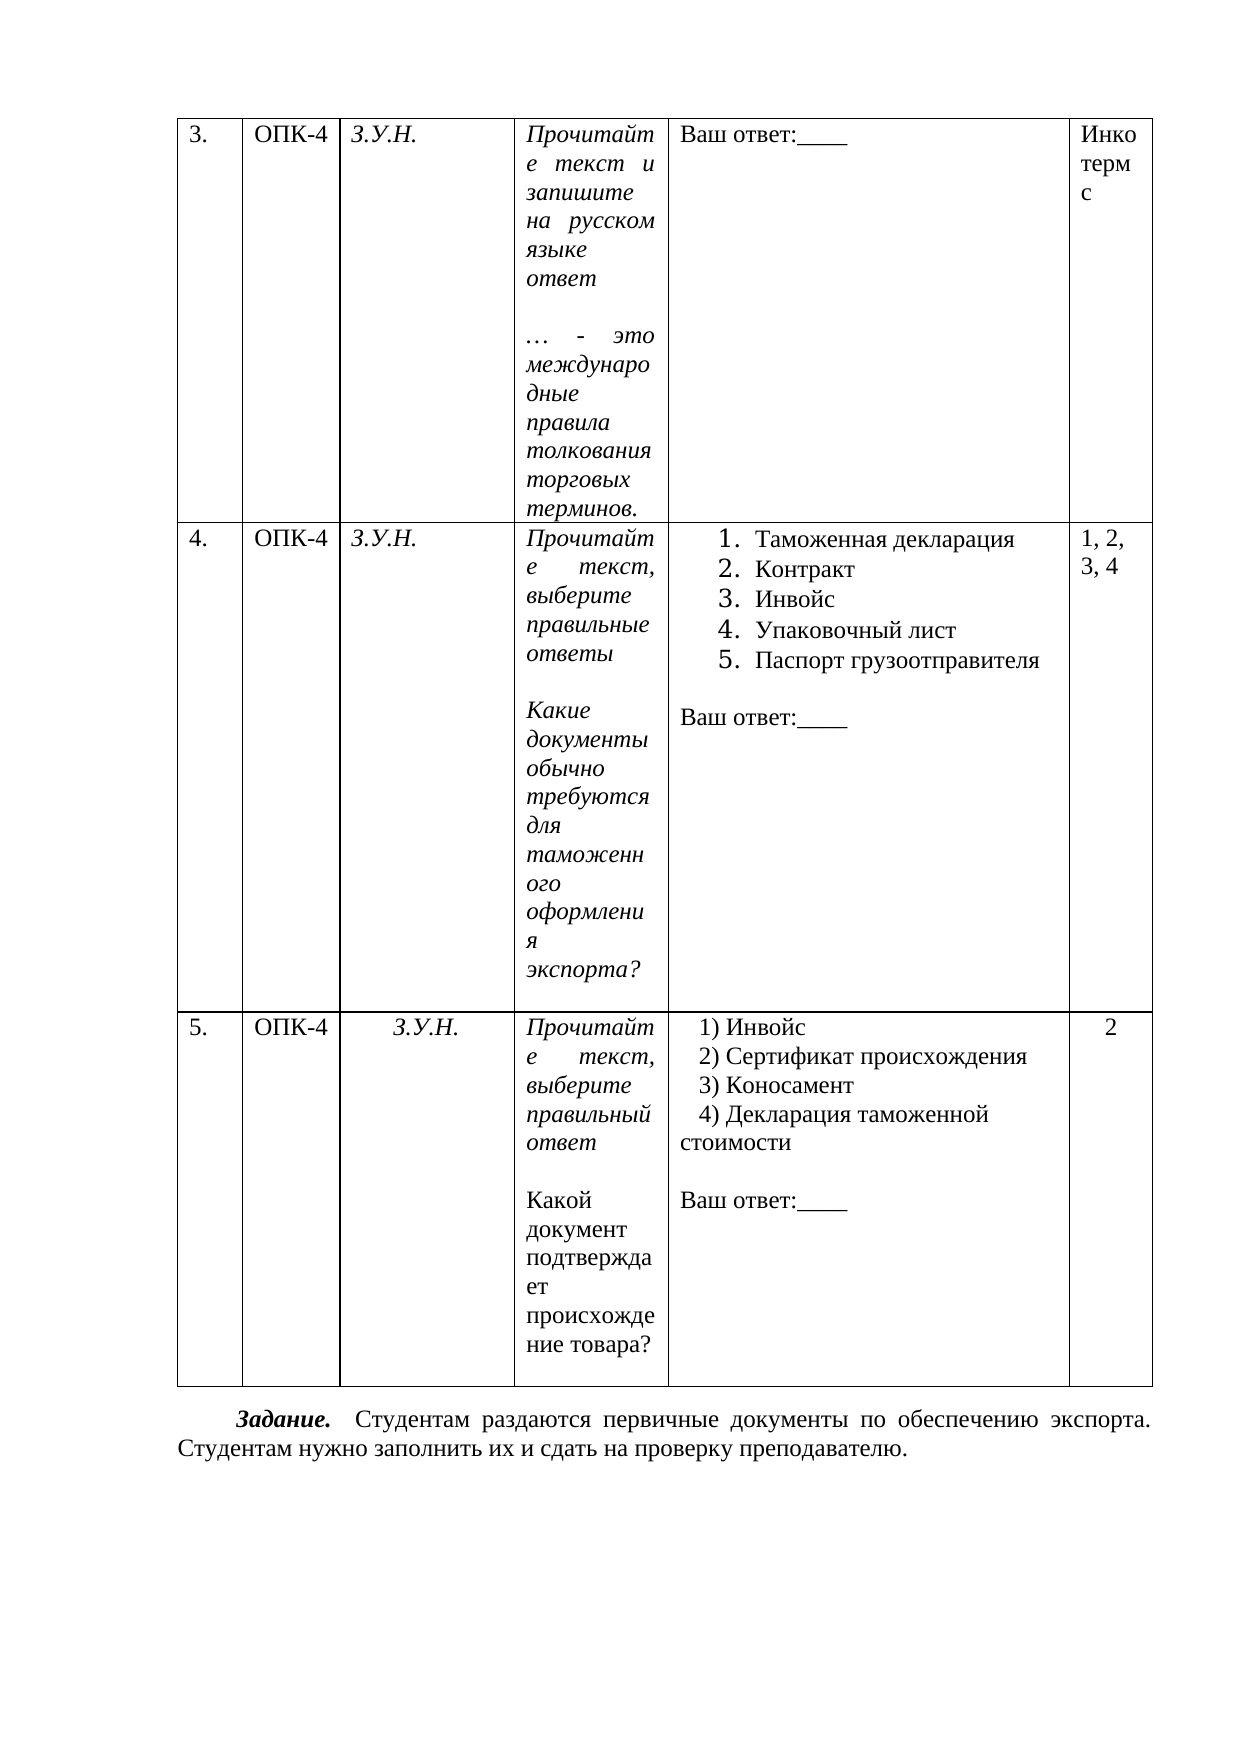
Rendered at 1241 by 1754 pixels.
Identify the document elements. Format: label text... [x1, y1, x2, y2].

table_cell 4. [178, 523, 242, 1011]
table_cell ОПК-4 [243, 119, 339, 522]
table_cell З.У.Н. [341, 523, 514, 1011]
table_cell ОПК-4 [243, 1013, 339, 1386]
table_cell Прочитайте текст, выберите правильные ответы Какие документы обычно требуются для таможенного оформления экспорта? [515, 523, 668, 1011]
table_cell 1, 2, 3, 4 [1070, 523, 1152, 1011]
text Задание. Студентам раздаются первичные документы по обеспечению экспорта. Студентам нужно заполнить их и сдать на проверку преподавателю. [177, 1404, 1152, 1462]
table_cell ОПК-4 [243, 523, 339, 1011]
table_cell 5. [178, 1013, 242, 1386]
table_cell Прочитайте текст и запишите на русском языке ответ … - это международные правила толкования торговых терминов. [515, 119, 668, 522]
table_cell Ваш ответ:____ [669, 119, 1069, 522]
table_cell З.У.Н. [341, 119, 514, 522]
table_cell З.У.Н. [341, 1013, 514, 1386]
table_cell Таможенная декларация Контракт Инвойс Упаковочный лист Паспорт грузоотправителя Ваш ответ:____ [669, 523, 1069, 1011]
table_cell Инкотермс [1070, 119, 1152, 522]
table_cell 1) Инвойс 2) Сертификат происхождения 3) Коносамент 4) Декларация таможенной стоимости Ваш ответ:____ [669, 1013, 1069, 1386]
table_cell Прочитайте текст, выберите правильный ответ Какой документ подтверждает происхождение товара? [515, 1013, 668, 1386]
table_cell 3. [178, 119, 242, 522]
table_cell 2 [1070, 1013, 1152, 1386]
